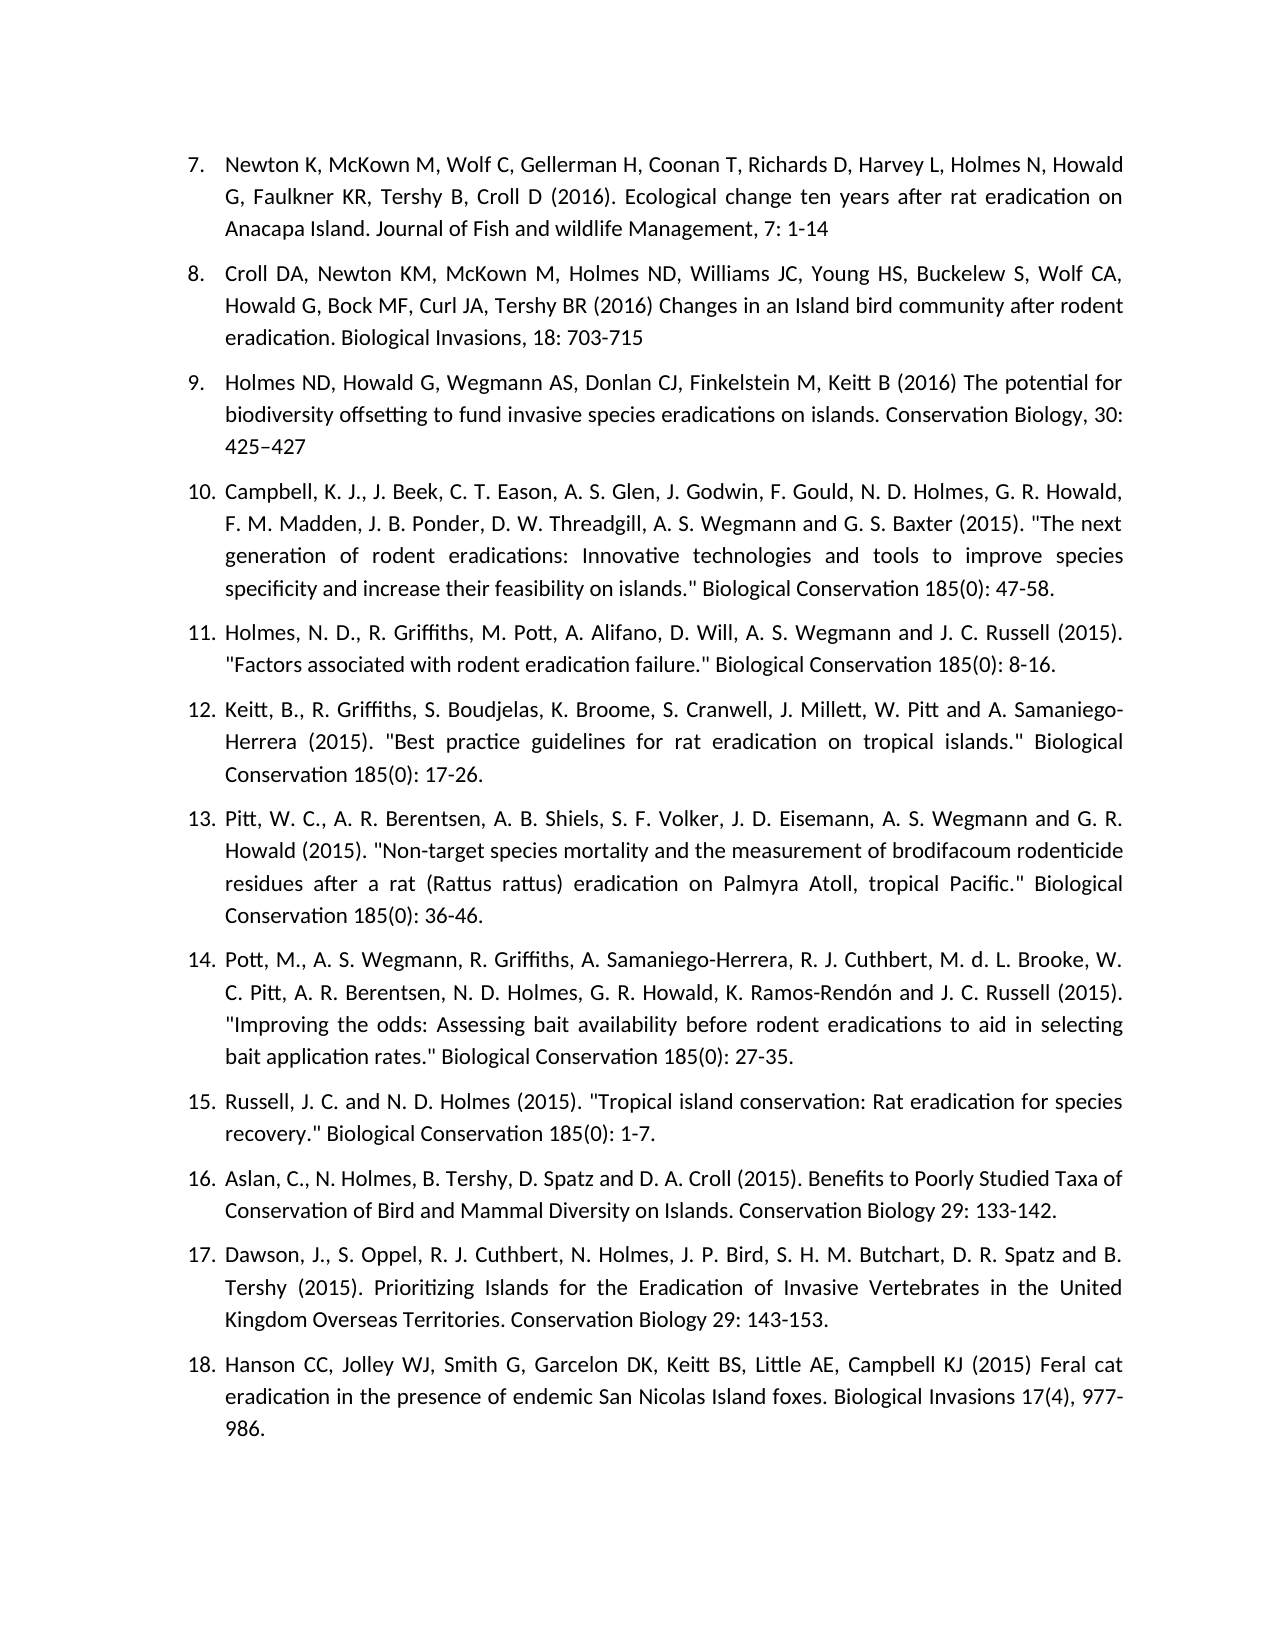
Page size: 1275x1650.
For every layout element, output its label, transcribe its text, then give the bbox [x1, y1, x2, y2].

list Campbell, K. J., J. Beek, C. T. Eason, A. S. Glen, J. Godwin, F. Gould, N. D. Holmes, G. R. Howald, F. M. Madden, J. B. Ponder, D. W. Threadgill, A. S. Wegmann and G. S. Baxter (2015). "The next generation of rodent eradications: Innovative technologies and tools to improve species specificity and increase their feasibility on islands." Biological Conservation 185(0): 47-58. [187, 477, 1125, 602]
list Russell, J. C. and N. D. Holmes (2015). "Tropical island conservation: Rat eradication for species recovery." Biological Conservation 185(0): 1-7. [187, 1087, 1125, 1147]
list Holmes, N. D., R. Griffiths, M. Pott, A. Alifano, D. Will, A. S. Wegmann and J. C. Russell (2015). "Factors associated with rodent eradication failure." Biological Conservation 185(0): 8-16. [187, 618, 1125, 679]
list Dawson, J., S. Oppel, R. J. Cuthbert, N. Holmes, J. P. Bird, S. H. M. Butchart, D. R. Spatz and B. Tershy (2015). Prioritizing Islands for the Eradication of Invasive Vertebrates in the United Kingdom Overseas Territories. Conservation Biology 29: 143-153. [187, 1241, 1125, 1333]
list Newton K, McKown M, Wolf C, Gellerman H, Coonan T, Richards D, Harvey L, Holmes N, Howald G, Faulkner KR, Tershy B, Croll D (2016). Ecological change ten years after rat eradication on Anacapa Island. Journal of Fish and wildlife Management, 7: 1-14 [187, 150, 1125, 242]
list Pott, M., A. S. Wegmann, R. Griffiths, A. Samaniego-Herrera, R. J. Cuthbert, M. d. L. Brooke, W. C. Pitt, A. R. Berentsen, N. D. Holmes, G. R. Howald, K. Ramos-Rendón and J. C. Russell (2015). "Improving the odds: Assessing bait availability before rodent eradications to aid in selecting bait application rates." Biological Conservation 185(0): 27-35. [187, 946, 1125, 1070]
list Holmes ND, Howald G, Wegmann AS, Donlan CJ, Finkelstein M, Keitt B (2016) The potential for biodiversity offsetting to fund invasive species eradications on islands. Conservation Biology, 30: 425–427 [187, 368, 1125, 461]
list Hanson CC, Jolley WJ, Smith G, Garcelon DK, Keitt BS, Little AE, Campbell KJ (2015) Feral cat eradication in the presence of endemic San Nicolas Island foxes. Biological Invasions 17(4), 977-986. [187, 1350, 1125, 1442]
list Pitt, W. C., A. R. Berentsen, A. B. Shiels, S. F. Volker, J. D. Eisemann, A. S. Wegmann and G. R. Howald (2015). "Non-target species mortality and the measurement of brodifacoum rodenticide residues after a rat (Rattus rattus) eradication on Palmyra Atoll, tropical Pacific." Biological Conservation 185(0): 36-46. [187, 804, 1125, 929]
list Aslan, C., N. Holmes, B. Tershy, D. Spatz and D. A. Croll (2015). Benefits to Poorly Studied Taxa of Conservation of Bird and Mammal Diversity on Islands. Conservation Biology 29: 133-142. [187, 1164, 1125, 1224]
list Croll DA, Newton KM, McKown M, Holmes ND, Williams JC, Young HS, Buckelew S, Wolf CA, Howald G, Bock MF, Curl JA, Tershy BR (2016) Changes in an Island bird community after rodent eradication. Biological Invasions, 18: 703-715 [187, 259, 1125, 351]
list Keitt, B., R. Griffiths, S. Boudjelas, K. Broome, S. Cranwell, J. Millett, W. Pitt and A. Samaniego-Herrera (2015). "Best practice guidelines for rat eradication on tropical islands." Biological Conservation 185(0): 17-26. [187, 695, 1125, 788]
